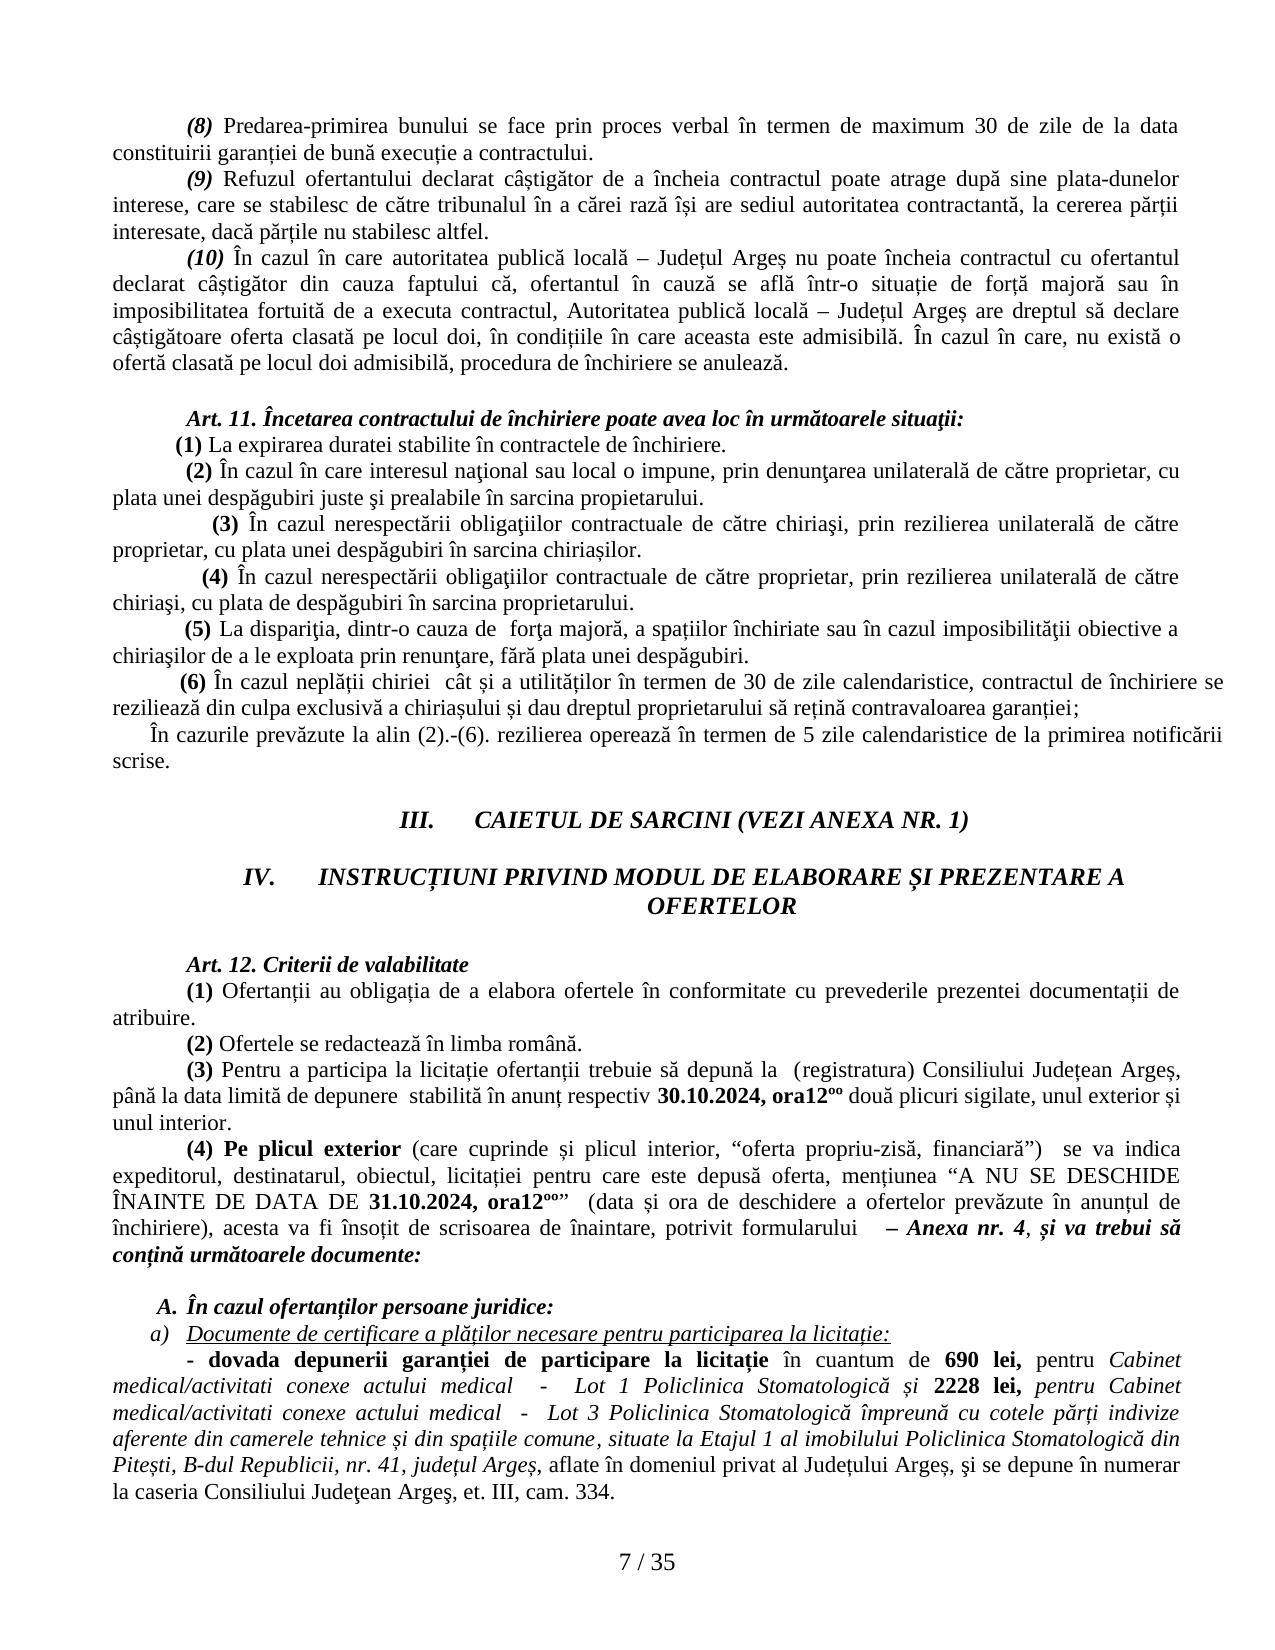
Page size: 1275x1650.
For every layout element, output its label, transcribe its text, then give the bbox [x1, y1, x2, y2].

list INSTRUCȚIUNI PRIVIND MODUL DE ELABORARE ȘI PREZENTARE A OFERTELOR [187, 862, 1181, 920]
text (1) Ofertanții au obligația de a elabora ofertele în conformitate cu prevederile prezentei documentații de atribuire. [112, 977, 1181, 1030]
text (3) Pentru a participa la licitație ofertanții trebuie să depună la (registratura) Consiliului Județean Argeș, până la data limită de depunere stabilită în anunț respectiv 30.10.2024, ora12ºº două plicuri sigilate, unul exterior și unul interior. [112, 1056, 1181, 1135]
text (1) La expirarea duratei stabilite în contractele de închiriere. [112, 431, 1181, 457]
text (2) În cazul în care interesul naţional sau local o impune, prin denunţarea unilaterală de către proprietar, cu plata unei despăgubiri juste şi prealabile în sarcina propietarului. [112, 457, 1181, 510]
text (4) Pe plicul exterior (care cuprinde și plicul interior, “oferta propriu-zisă, financiară”) se va indica expeditorul, destinatarul, obiectul, licitației pentru care este depusă oferta, mențiunea “A NU SE DESCHIDE ÎNAINTE DE DATA DE 31.10.2024, ora12ºº” (data și ora de deschidere a ofertelor prevăzute în anunțul de închiriere), acesta va fi însoțit de scrisoarea de înaintare, potrivit formularului – Anexa nr. 4, și va trebui să conțină următoarele documente: [112, 1135, 1181, 1267]
text - dovada depunerii garanției de participare la licitație în cuantum de 690 lei, pentru Cabinet medical/activitati conexe actului medical - Lot 1 Policlinica Stomatologică și 2228 lei, pentru Cabinet medical/activitati conexe actului medical - Lot 3 Policlinica Stomatologică împreună cu cotele părți indivize aferente din camerele tehnice și din spațiile comune, situate la Etajul 1 al imobilului Policlinica Stomatologică din Pitești, B-dul Republicii, nr. 41, județul Argeș, aflate în domeniul privat al Județului Argeș, şi se depune în numerar la caseria Consiliului Judeţean Argeş, et. III, cam. 334. [112, 1346, 1181, 1504]
text (10) În cazul în care autoritatea publică locală – Județul Argeș nu poate încheia contractul cu ofertantul declarat câștigător din cauza faptului că, ofertantul în cauză se află într-o situație de forță majoră sau în imposibilitatea fortuită de a executa contractul, Autoritatea publică locală – Județul Argeș are dreptul să declare câștigătoare oferta clasată pe locul doi, în condițiile în care aceasta este admisibilă. În cazul în care, nu există o ofertă clasată pe locul doi admisibilă, procedura de închiriere se anulează. [112, 244, 1181, 376]
text În cazurile prevăzute la alin (2).-(6). rezilierea operează în termen de 5 zile calendaristice de la primirea notificării scrise. [112, 721, 1226, 773]
text (6) În cazul neplății chiriei cât și a utilităților în termen de 30 de zile calendaristice, contractul de închiriere se reziliează din culpa exclusivă a chiriașului și dau dreptul proprietarului să rețină contravaloarea garanției; [112, 668, 1226, 721]
text (8) Predarea-primirea bunului se face prin proces verbal în termen de maximum 30 de zile de la data constituirii garanției de bună execuție a contractului. [112, 112, 1181, 165]
text (5) La dispariţia, dintr-o cauza de forţa majoră, a spațiilor închiriate sau în cazul imposibilităţii obiective a chiriaşilor de a le exploata prin renunţare, fără plata unei despăgubiri. [112, 615, 1181, 668]
text (3) În cazul nerespectării obligaţiilor contractuale de către chiriaşi, prin rezilierea unilaterală de către proprietar, cu plata unei despăgubiri în sarcina chiriașilor. [112, 510, 1181, 563]
text (9) Refuzul ofertantului declarat câștigător de a încheia contractul poate atrage după sine plata-dunelor interese, care se stabilesc de către tribunalul în a cărei rază își are sediul autoritatea contractantă, la cererea părții interesate, dacă părțile nu stabilesc altfel. [112, 165, 1181, 244]
list Documente de certificare a plăților necesare pentru participarea la licitație: [150, 1320, 1181, 1346]
text Art. 12. Criterii de valabilitate [186, 920, 1181, 977]
text (2) Ofertele se redactează în limba română. [112, 1030, 1181, 1056]
list CAIETUL DE SARCINI (VEZI ANEXA NR. 1) [187, 805, 1181, 833]
text (4) În cazul nerespectării obligaţiilor contractuale de către proprietar, prin rezilierea unilaterală de către chiriaşi, cu plata de despăgubiri în sarcina proprietarului. [112, 563, 1181, 615]
list În cazul ofertanților persoane juridice: [157, 1293, 1181, 1320]
text Art. 11. Încetarea contractului de închiriere poate avea loc în următoarele situaţii: [112, 404, 1181, 431]
